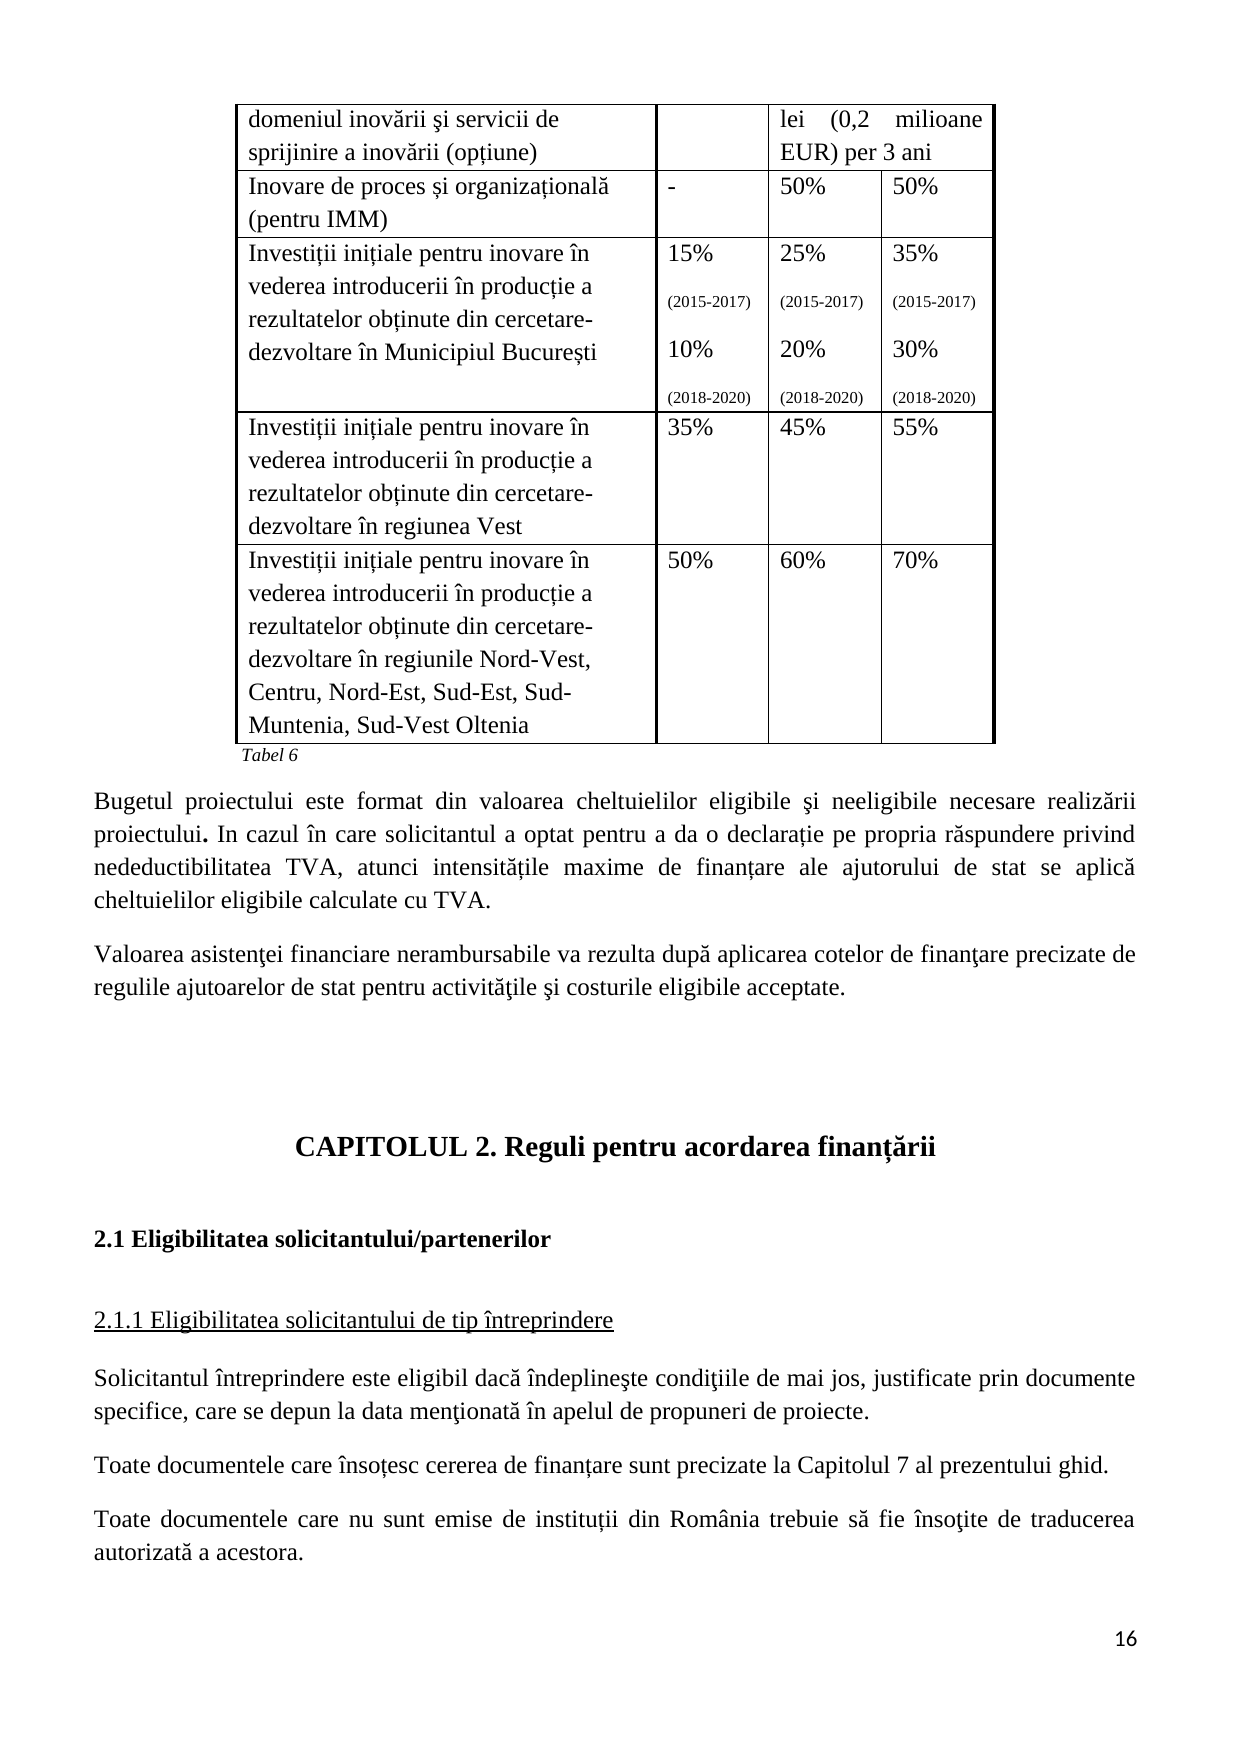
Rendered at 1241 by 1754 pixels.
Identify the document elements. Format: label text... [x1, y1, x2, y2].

table_cell Inovare de proces și organizațională (pentru IMM) [238, 171, 655, 237]
table_cell 70% [882, 545, 992, 743]
table_cell 55% [882, 413, 992, 544]
table_cell - [658, 105, 768, 170]
table_cell 50% [769, 171, 881, 237]
table_cell 60% [769, 545, 881, 743]
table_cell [238, 105, 655, 170]
table_cell 35% (2015-2017) 30% (2018-2020) [882, 238, 992, 411]
table_cell Investiții inițiale pentru inovare în vederea introducerii în producție a rezultatelor obținute din cercetare-dezvoltare în regiunea Vest [238, 413, 655, 544]
text Solicitantul întreprindere este eligibil dacă îndeplineşte condiţiile de mai jos, justificate prin documente specifice, care se depun la data menţionată în apelul de propuneri de proiecte. [94, 1363, 1137, 1425]
table_cell Investiții inițiale pentru inovare în vederea introducerii în producție a rezultatelor obținute din cercetare-dezvoltare în regiunile Nord-Vest, Centru, Nord-Est, Sud-Est, Sud-Muntenia, Sud-Vest Oltenia [238, 545, 655, 743]
table_cell 35% [658, 413, 768, 544]
table_cell 50% [882, 171, 992, 237]
table_cell - [658, 171, 768, 237]
text Toate documentele care nu sunt emise de instituții din România trebuie să fie însoţite de traducerea autorizată a acestora. [94, 1504, 1137, 1566]
table_cell 25% (2015-2017) 20% (2018-2020) [769, 238, 881, 411]
table_cell 45% [769, 413, 881, 544]
table_cell Investiții inițiale pentru inovare în vederea introducerii în producție a rezultatelor obținute din cercetare-dezvoltare în Municipiul București [238, 238, 655, 411]
text Valoarea asistenţei financiare nerambursabile va rezulta după aplicarea cotelor de finanţare precizate de regulile ajutoarelor de stat pentru activităţile şi costurile eligibile acceptate. [94, 939, 1137, 1001]
text 2.1.1 Eligibilitatea solicitantului de tip întreprindere [94, 1305, 1137, 1334]
text Bugetul proiectului este format din valoarea cheltuielilor eligibile şi neeligibile necesare realizării proiectului. In cazul în care solicitantul a optat pentru a da o declarație pe propria răspundere privind nedeductibilitatea TVA, atunci intensitățile maxime de finanțare ale ajutorului de stat se aplică cheltuielilor eligibile calculate cu TVA. [94, 786, 1137, 914]
table_cell 50% [658, 545, 768, 743]
text Tabel 6 [167, 744, 1137, 765]
text Toate documentele care însoțesc cererea de finanțare sunt precizate la Capitolul 7 al prezentului ghid. [94, 1450, 1137, 1479]
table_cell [769, 105, 992, 170]
table_cell 15% (2015-2017) 10% (2018-2020) [658, 238, 768, 411]
text CAPITOLUL 2. Reguli pentru acordarea finanțării [94, 1129, 1137, 1162]
text 2.1 Eligibilitatea solicitantului/partenerilor [94, 1224, 1137, 1252]
